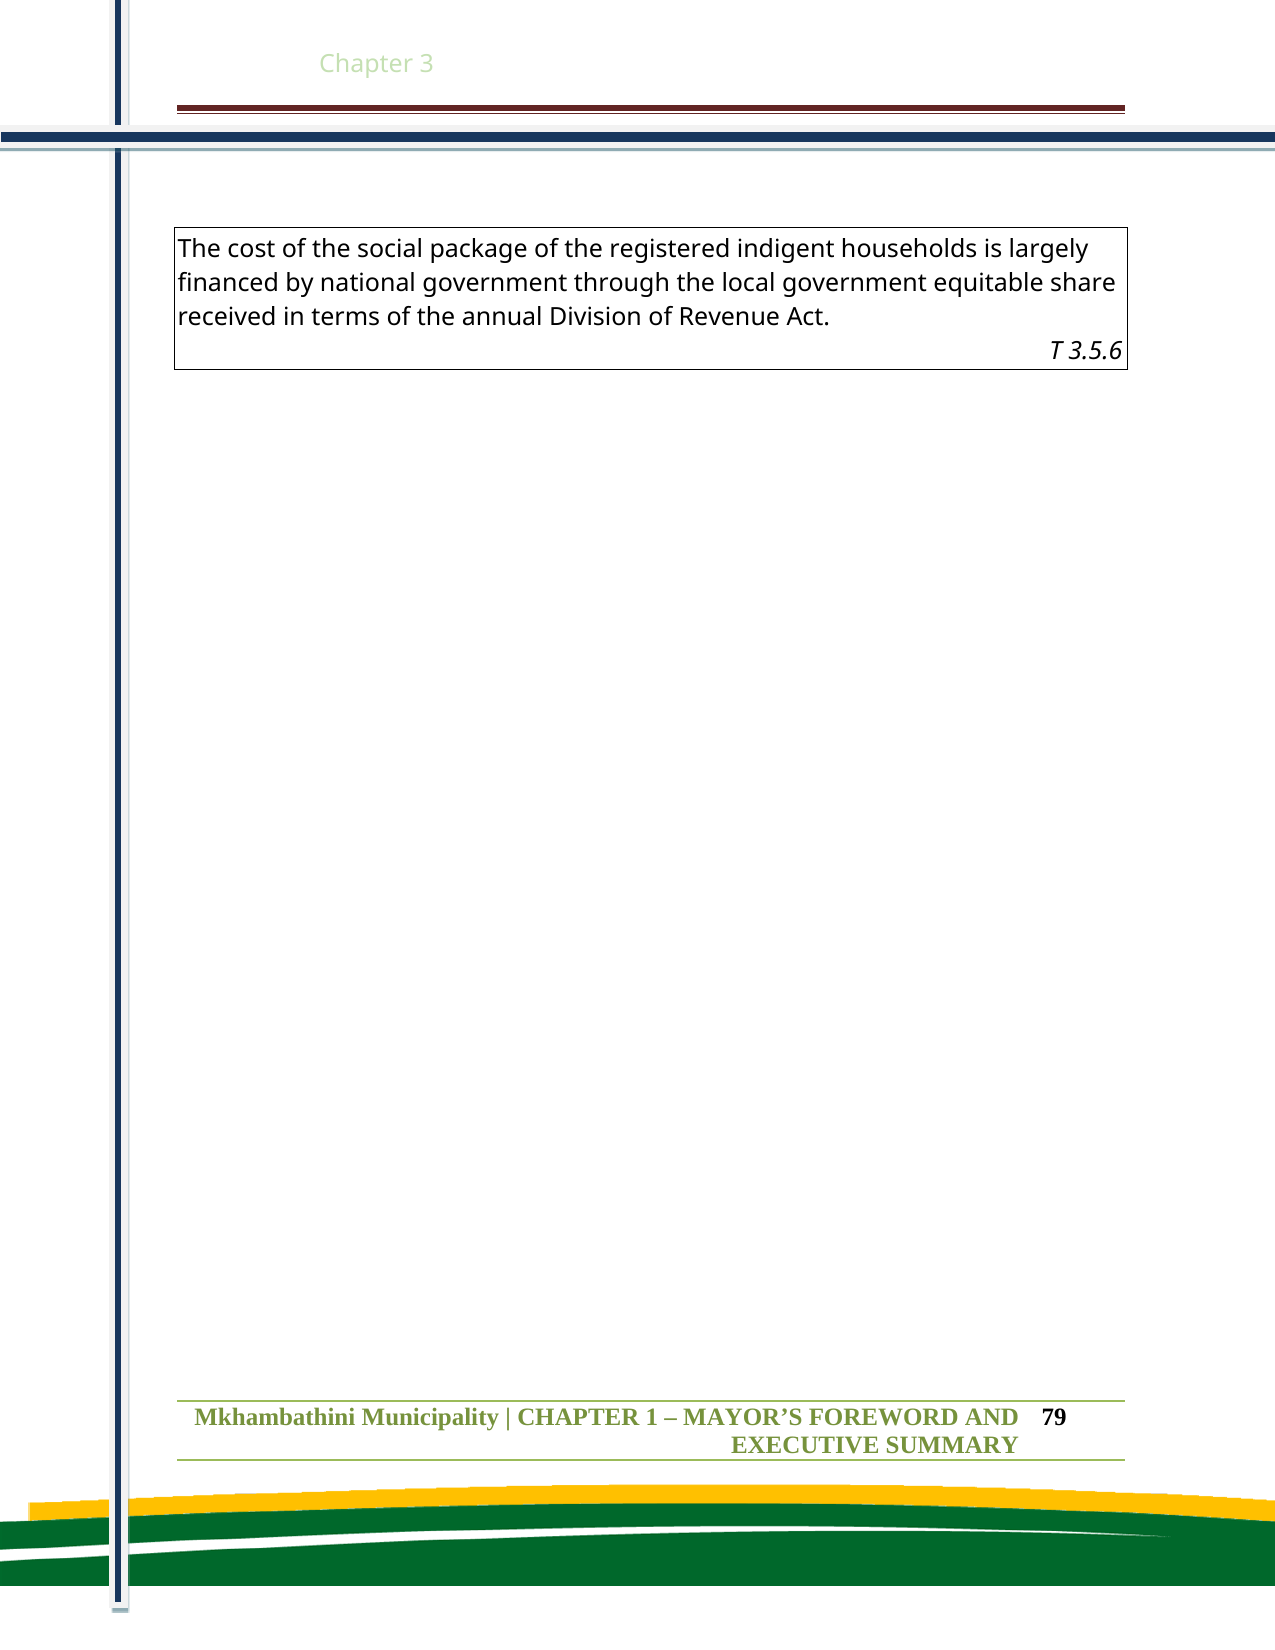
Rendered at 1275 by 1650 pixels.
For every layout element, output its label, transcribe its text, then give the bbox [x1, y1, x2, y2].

text T 3.5.6 [175, 329, 1127, 369]
picture [130, 1484, 1275, 1586]
text The cost of the social package of the registered indigent households is largely financed by national government through the local government equitable share received in terms of the annual Division of Revenue Act. [175, 228, 1127, 329]
picture [0, 1484, 109, 1586]
